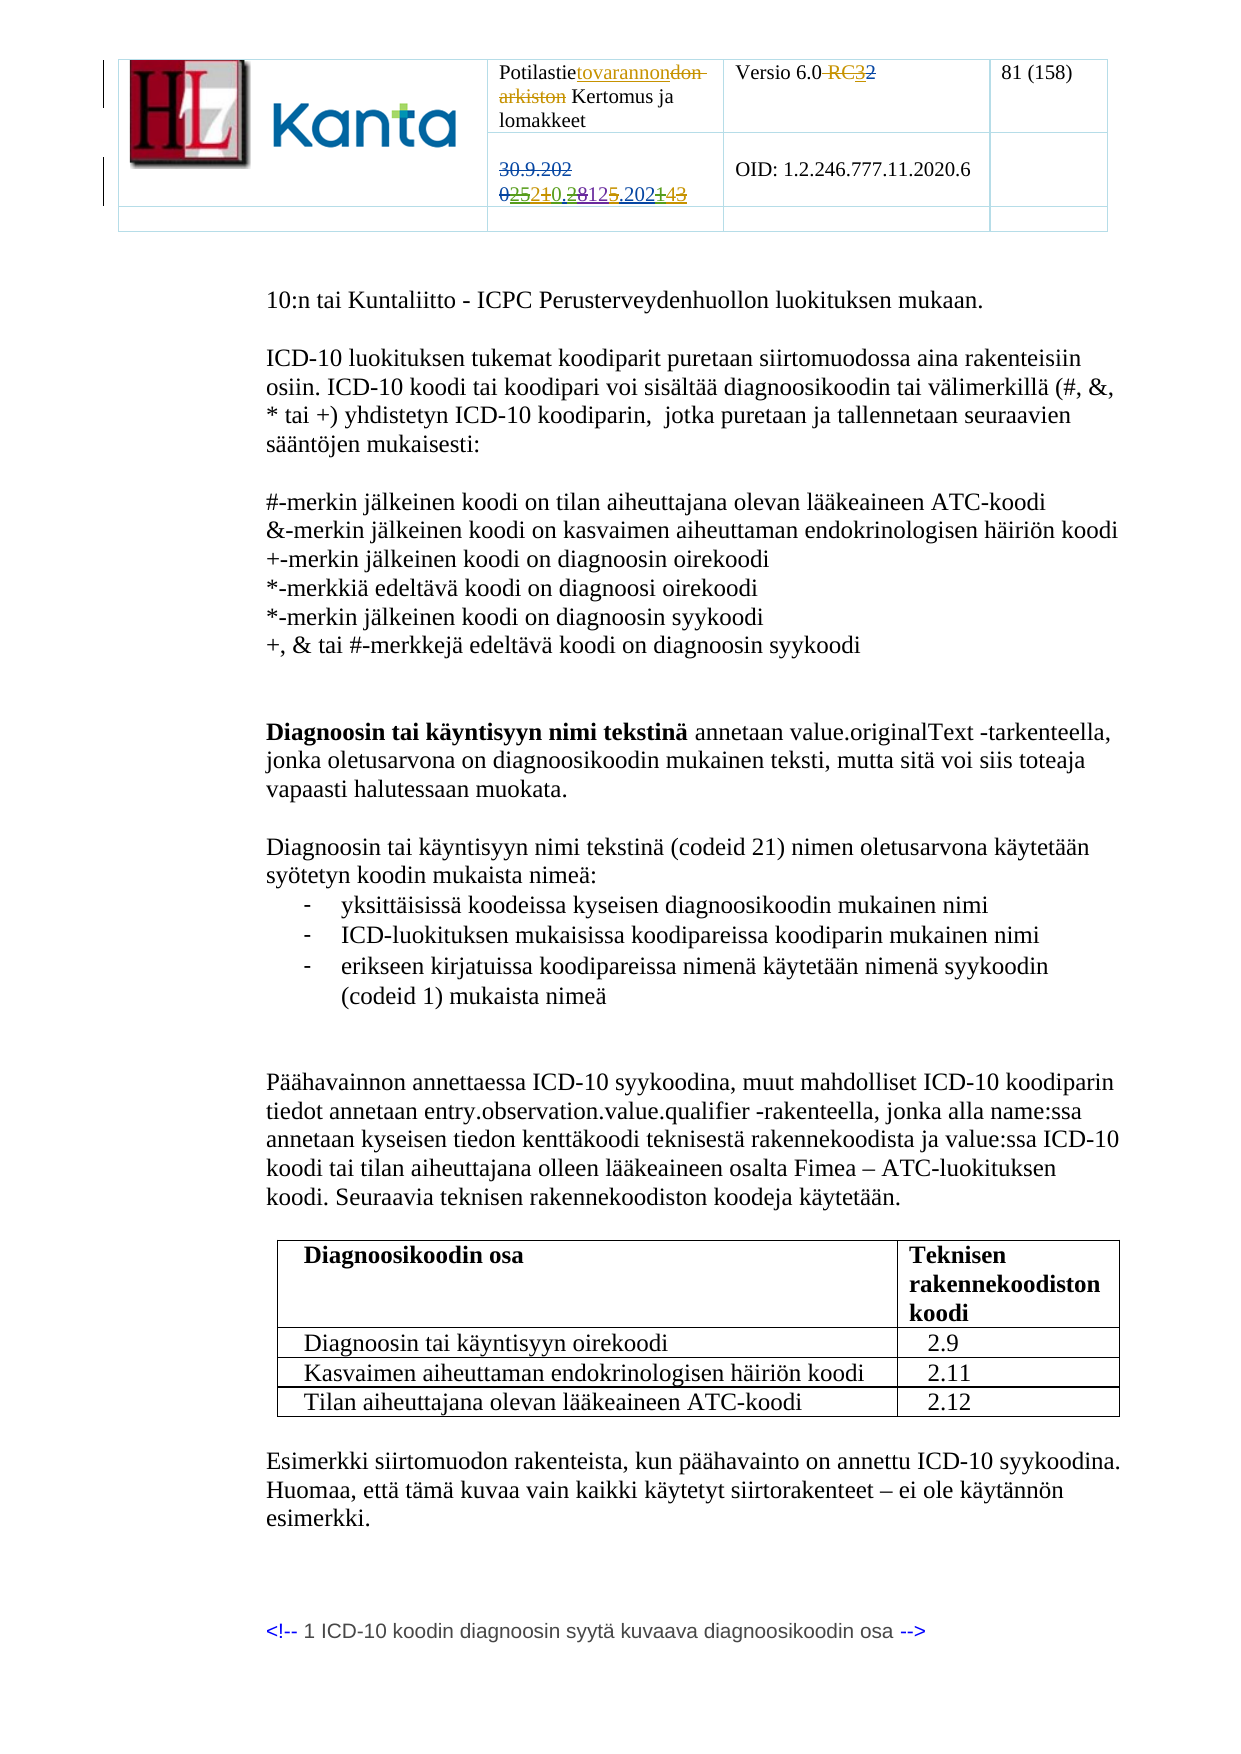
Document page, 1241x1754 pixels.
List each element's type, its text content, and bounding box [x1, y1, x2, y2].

text +-merkin jälkeinen koodi on diagnoosin oirekoodi [266, 544, 1122, 573]
text Esimerkki siirtomuodon rakenteista, kun päähavainto on annettu ICD-10 syykoodina. Huomaa, että tämä kuvaa vain kaikki käytetyt siirtorakenteet – ei ole käytännön esimerkki. [266, 1446, 1122, 1532]
text Diagnoosin tai käyntisyyn nimi tekstinä annetaan value.originalText -tarkenteella, jonka oletusarvona on diagnoosikoodin mukainen teksti, mutta sitä voi siis toteaja vapaasti halutessaan muokata. [266, 717, 1122, 803]
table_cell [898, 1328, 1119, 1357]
text Päähavainnon annettaessa ICD-10 syykoodina, muut mahdolliset ICD-10 koodiparin tiedot annetaan entry.observation.value.qualifier -rakenteella, jonka alla name:ssa annetaan kyseisen tiedon kenttäkoodi teknisestä rakennekoodista ja value:ssa ICD-10 koodi tai tilan aiheuttajana olleen lääkeaineen osalta Fimea – ATC-luokituksen koodi. Seuraavia teknisen rakennekoodiston koodeja käytetään. [266, 1067, 1122, 1211]
list erikseen kirjatuissa koodipareissa nimenä käytetään nimenä syykoodin (codeid 1) mukaista nimeä [303, 950, 1122, 1009]
text +, & tai #-merkkejä edeltävä koodi on diagnoosin syykoodi [266, 630, 1122, 659]
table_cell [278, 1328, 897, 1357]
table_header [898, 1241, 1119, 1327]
text *-merkkiä edeltävä koodi on diagnoosi oirekoodi [266, 573, 1122, 602]
picture [129, 60, 252, 169]
text *-merkin jälkeinen koodi on diagnoosin syykoodi [266, 602, 1122, 630]
text #-merkin jälkeinen koodi on tilan aiheuttajana olevan lääkeaineen ATC-koodi [266, 487, 1122, 515]
text ICD-10 luokituksen tukemat koodiparit puretaan siirtomuodossa aina rakenteisiin osiin. ICD-10 koodi tai koodipari voi sisältää diagnoosikoodin tai välimerkillä (#, &, * tai +) yhdistetyn ICD-10 koodiparin, jotka puretaan ja tallennetaan seuraavien sääntöjen mukaisesti: [266, 343, 1122, 458]
text &-merkin jälkeinen koodi on kasvaimen aiheuttaman endokrinologisen häiriön koodi [266, 515, 1122, 544]
text <!-- 1 ICD-10 koodin diagnoosin syytä kuvaava diagnoosikoodin osa --> [266, 1618, 1122, 1642]
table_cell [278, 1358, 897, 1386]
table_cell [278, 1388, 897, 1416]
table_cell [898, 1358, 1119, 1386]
list ICD-luokituksen mukaisissa koodipareissa koodiparin mukainen nimi [303, 920, 1122, 950]
text Diagnoosin tai käyntisyyn nimi tekstinä (codeid 21) nimen oletusarvona käytetään syötetyn koodin mukaista nimeä: [266, 832, 1122, 889]
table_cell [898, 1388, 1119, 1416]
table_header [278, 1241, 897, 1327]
picture [264, 93, 467, 159]
list yksittäisissä koodeissa kyseisen diagnoosikoodin mukainen nimi [303, 889, 1122, 920]
